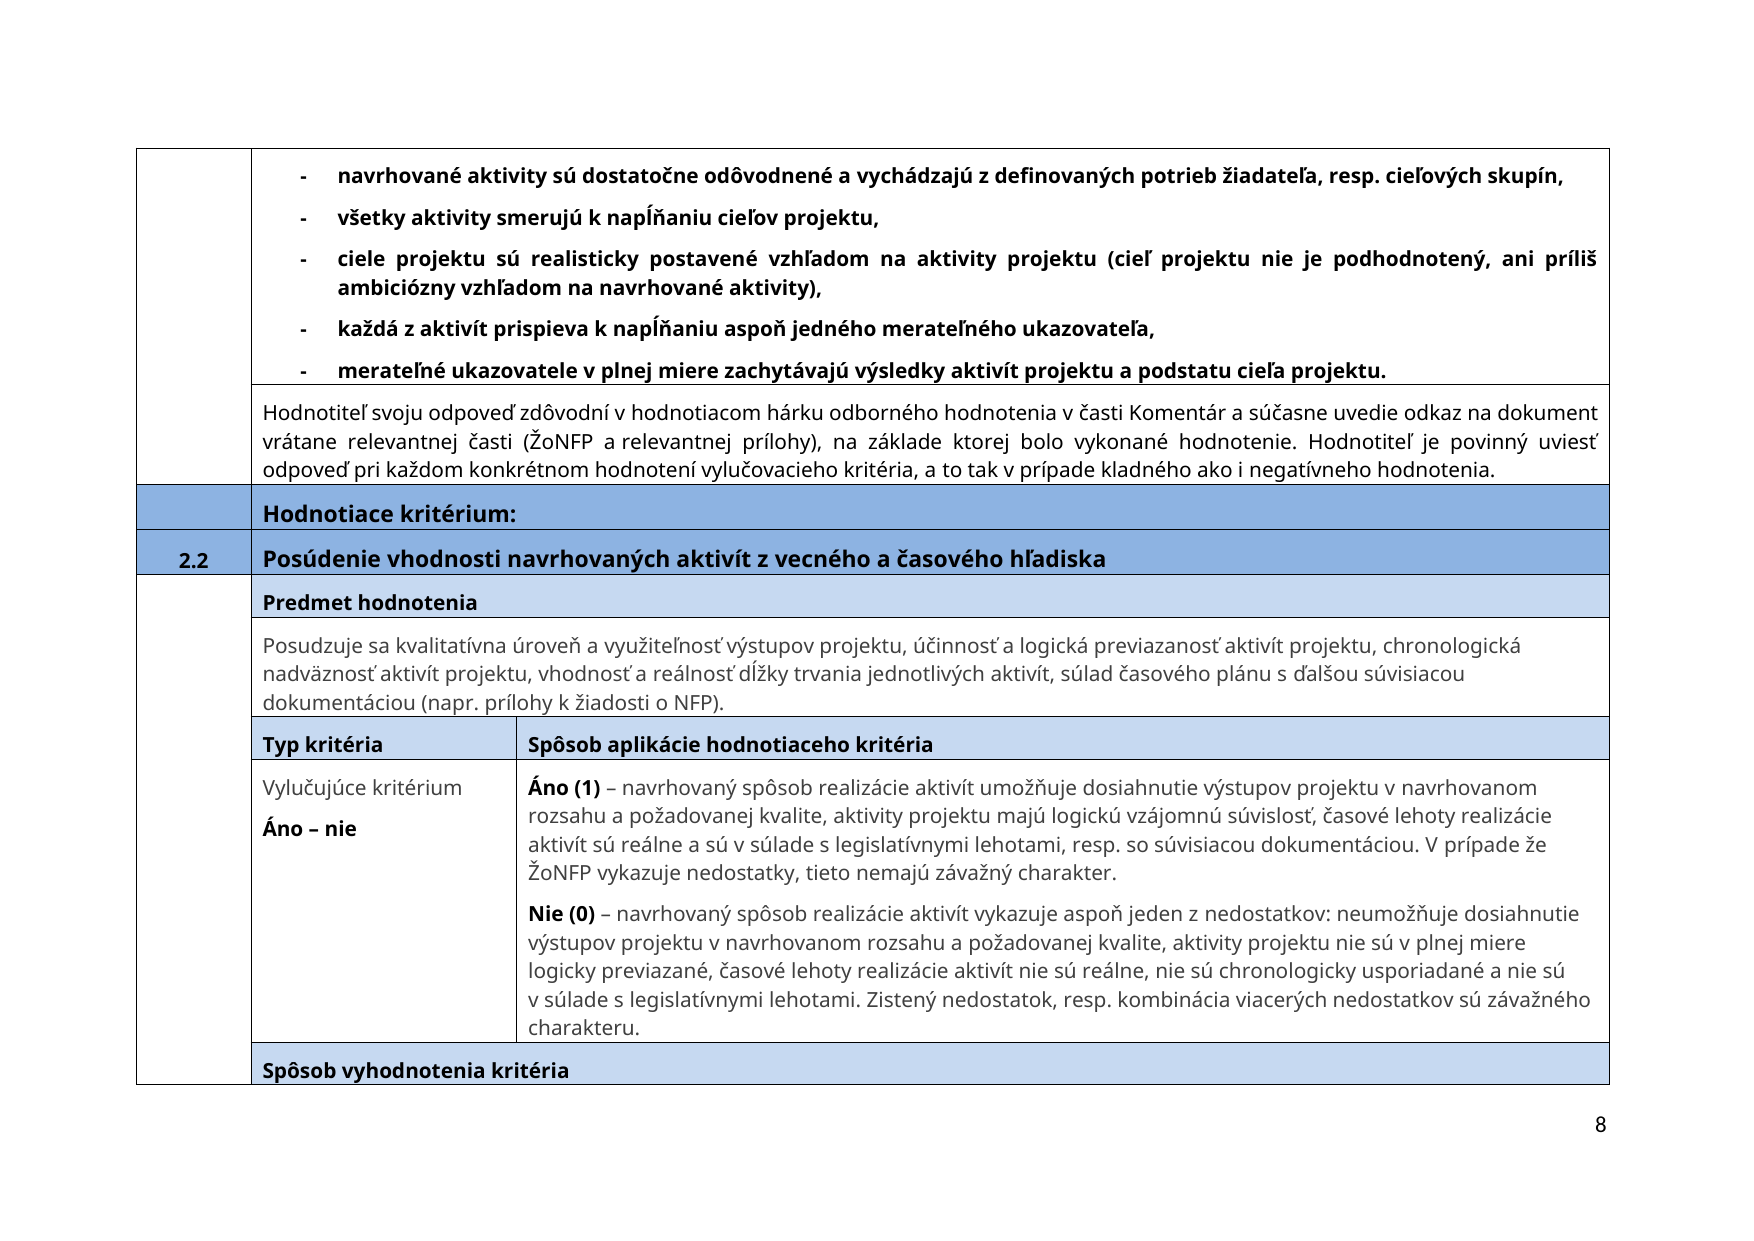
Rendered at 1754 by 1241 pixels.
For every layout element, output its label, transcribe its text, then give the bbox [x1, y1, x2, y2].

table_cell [252, 149, 1609, 384]
table_cell Spôsob aplikácie hodnotiaceho kritéria [517, 717, 1609, 759]
table_cell Posudzuje sa kvalitatívna úroveň a využiteľnosť výstupov projektu, účinnosť a logická previazanosť aktivít projektu, chronologická nadväznosť aktivít projektu, vhodnosť a reálnosť dĺžky trvania jednotlivých aktivít, súlad časového plánu s ďalšou súvisiacou dokumentáciou (napr. prílohy k žiadosti o NFP). [252, 618, 1609, 716]
table_cell Posúdenie vhodnosti navrhovaných aktivít z vecného a časového hľadiska [252, 530, 1609, 574]
table_cell Áno (1) – navrhovaný spôsob realizácie aktivít umožňuje dosiahnutie výstupov projektu v navrhovanom rozsahu a požadovanej kvalite, aktivity projektu majú logickú vzájomnú súvislosť, časové lehoty realizácie aktivít sú reálne a sú v súlade s legislatívnymi lehotami, resp. so súvisiacou dokumentáciou. V prípade že ŽoNFP vykazuje nedostatky, tieto nemajú závažný charakter. Nie (0) – navrhovaný spôsob realizácie aktivít vykazuje aspoň jeden z nedostatkov: neumožňuje dosiahnutie výstupov projektu v navrhovanom rozsahu a požadovanej kvalite, aktivity projektu nie sú v plnej miere logicky previazané, časové lehoty realizácie aktivít nie sú reálne, nie sú chronologicky usporiadané a nie sú v súlade s legislatívnymi lehotami. Zistený nedostatok, resp. kombinácia viacerých nedostatkov sú závažného charakteru. [517, 760, 1609, 1042]
table_cell Hodnotiace kritérium: [252, 485, 1609, 529]
table_cell [137, 485, 251, 529]
table_cell Hodnotiteľ svoju odpoveď zdôvodní v hodnotiacom hárku odborného hodnotenia v časti Komentár a súčasne uvedie odkaz na dokument vrátane relevantnej časti (ŽoNFP a relevantnej prílohy), na základe ktorej bolo vykonané hodnotenie. Hodnotiteľ je povinný uviesť odpoveď pri každom konkrétnom hodnotení vylučovacieho kritéria, a to tak v prípade kladného ako i negatívneho hodnotenia. [252, 385, 1609, 484]
table_cell 2.2 [137, 530, 251, 574]
table_cell Predmet hodnotenia [252, 575, 1609, 617]
table_cell Vylučujúce kritérium Áno – nie [252, 760, 516, 1042]
table_cell [137, 575, 251, 1084]
table_cell Spôsob vyhodnotenia kritéria [252, 1043, 1609, 1084]
table_cell Typ kritéria [252, 717, 516, 759]
